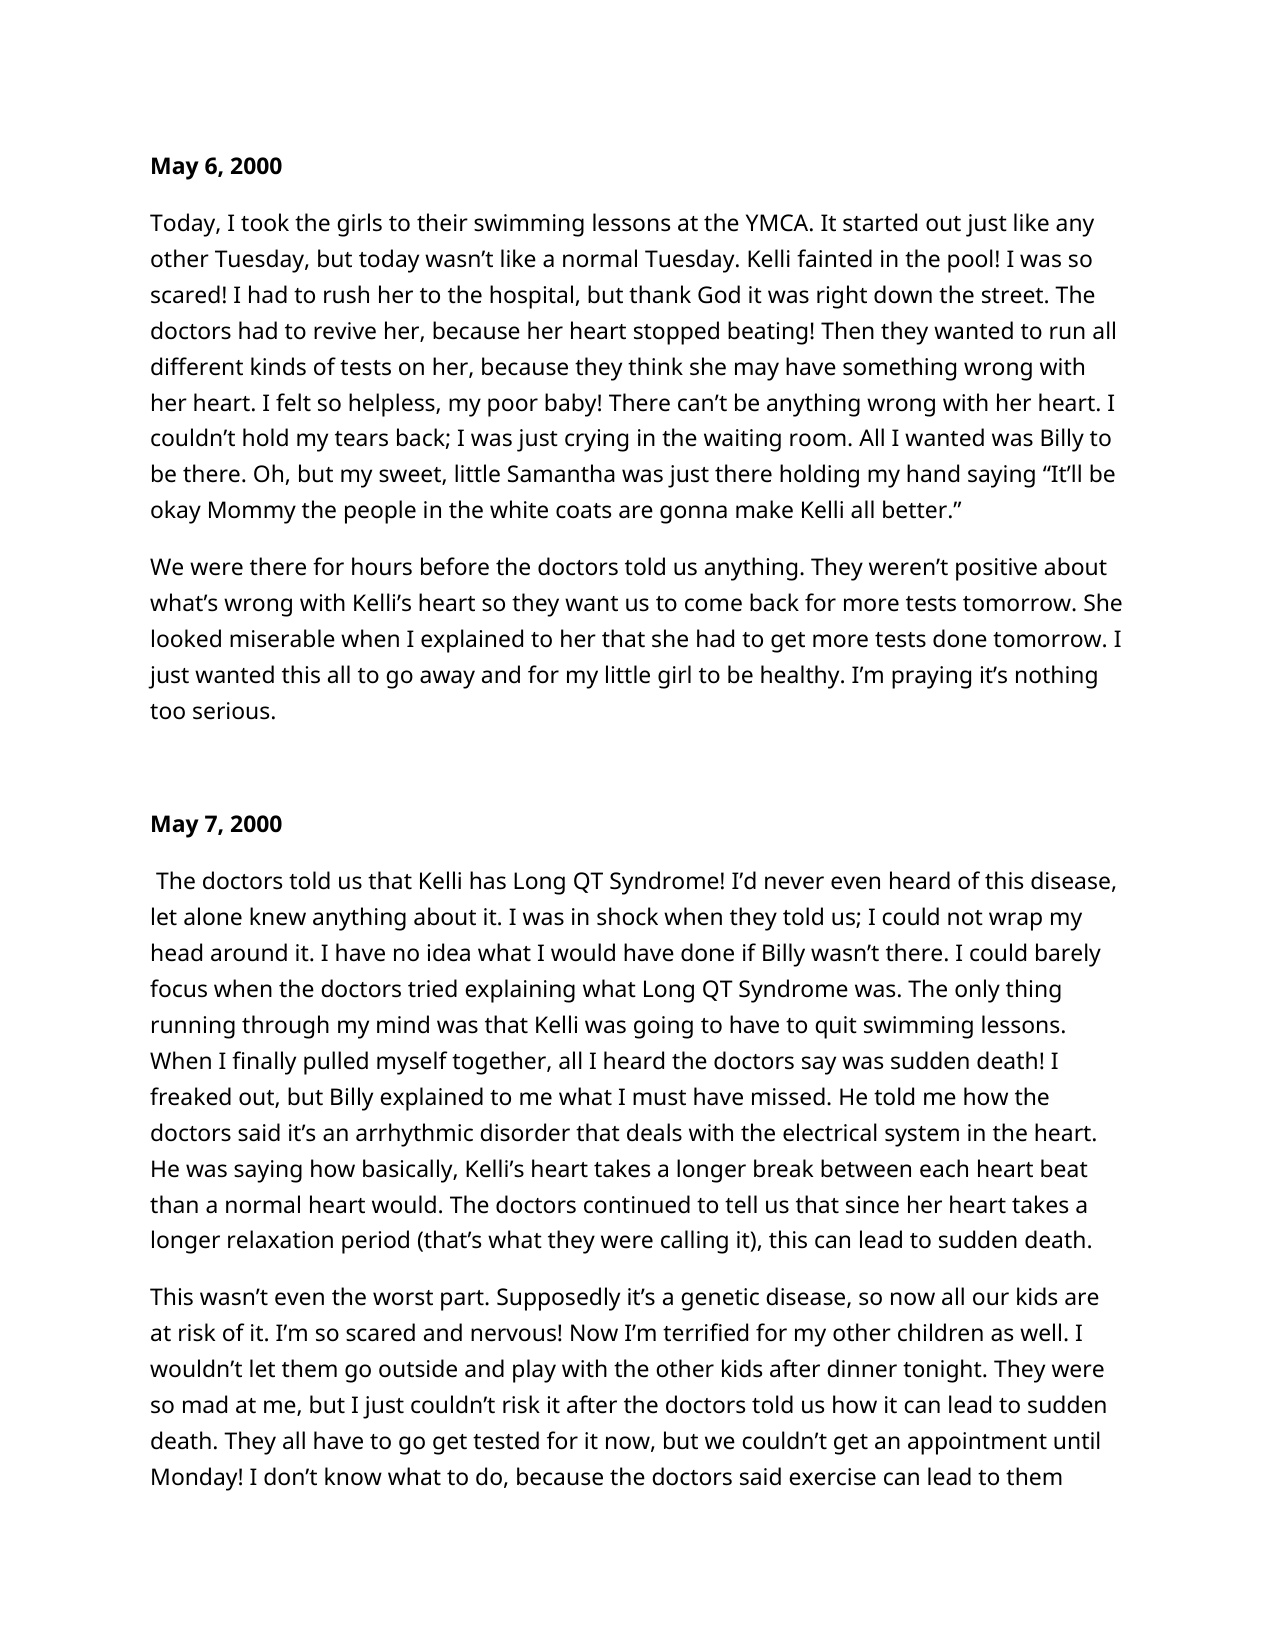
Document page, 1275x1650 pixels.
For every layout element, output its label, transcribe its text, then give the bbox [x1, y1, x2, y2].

text Today, I took the girls to their swimming lessons at the YMCA. It started out just like any other Tuesday, but today wasn’t like a normal Tuesday. Kelli fainted in the pool! I was so scared! I had to rush her to the hospital, but thank God it was right down the street. The doctors had to revive her, because her heart stopped beating! Then they wanted to run all different kinds of tests on her, because they think she may have something wrong with her heart. I felt so helpless, my poor baby! There can’t be anything wrong with her heart. I couldn’t hold my tears back; I was just crying in the waiting room. All I wanted was Billy to be there. Oh, but my sweet, little Samantha was just there holding my hand saying “It’ll be okay Mommy the people in the white coats are gonna make Kelli all better.” [150, 207, 1125, 526]
text The doctors told us that Kelli has Long QT Syndrome! I’d never even heard of this disease, let alone knew anything about it. I was in shock when they told us; I could not wrap my head around it. I have no idea what I would have done if Billy wasn’t there. I could barely focus when the doctors tried explaining what Long QT Syndrome was. The only thing running through my mind was that Kelli was going to have to quit swimming lessons. When I finally pulled myself together, all I heard the doctors say was sudden death! I freaked out, but Billy explained to me what I must have missed. He told me how the doctors said it’s an arrhythmic disorder that deals with the electrical system in the heart. He was saying how basically, Kelli’s heart takes a longer break between each heart beat than a normal heart would. The doctors continued to tell us that since her heart takes a longer relaxation period (that’s what they were calling it), this can lead to sudden death. [150, 865, 1125, 1256]
text May 7, 2000 [150, 808, 1125, 839]
text May 6, 2000 [150, 150, 1125, 181]
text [150, 1281, 1125, 1492]
text We were there for hours before the doctors told us anything. They weren’t positive about what’s wrong with Kelli’s heart so they want us to come back for more tests tomorrow. She looked miserable when I explained to her that she had to get more tests done tomorrow. I just wanted this all to go away and for my little girl to be healthy. I’m praying it’s nothing too serious. [150, 551, 1125, 726]
